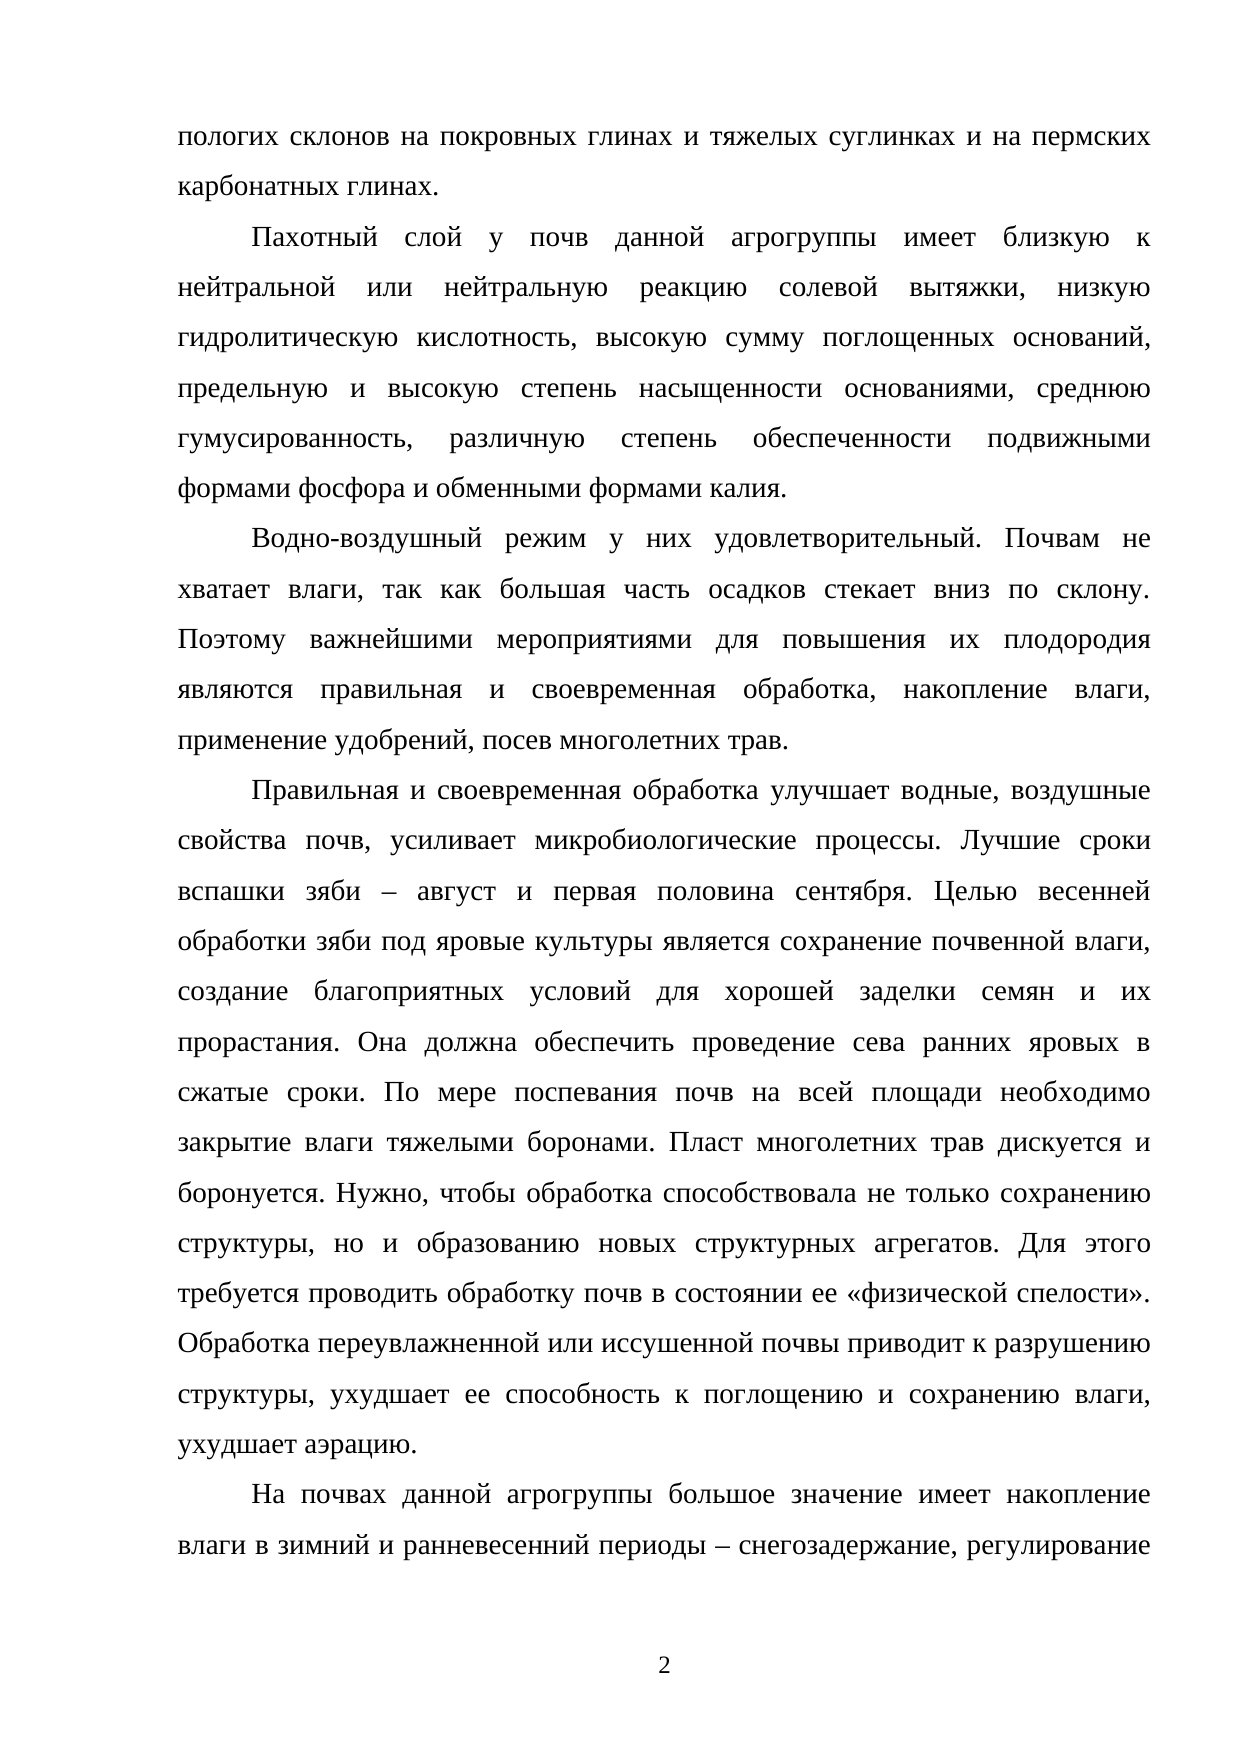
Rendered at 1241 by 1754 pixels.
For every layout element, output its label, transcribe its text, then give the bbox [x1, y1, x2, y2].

text Водно-воздушный режим у них удовлетворительный. Почвам не хватает влаги, так как большая часть осадков стекает вниз по склону. Поэтому важнейшими мероприятиями для повышения их плодородия являются правильная и своевременная обработка, накопление влаги, применение удобрений, посев многолетних трав. [177, 521, 1152, 755]
text Пахотный слой у почв данной агрогруппы имеет близкую к нейтральной или нейтральную реакцию солевой вытяжки, низкую гидролитическую кислотность, высокую сумму поглощенных оснований, предельную и высокую степень насыщенности основаниями, среднюю гумусированность, различную степень обеспеченности подвижными формами фосфора и обменными формами калия. [177, 219, 1152, 504]
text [177, 118, 1152, 202]
text Правильная и своевременная обработка улучшает водные, воздушные свойства почв, усиливает микробиологические процессы. Лучшие сроки вспашки зяби – август и первая половина сентября. Целью весенней обработки зяби под яровые культуры является сохранение почвенной влаги, создание благоприятных условий для хорошей заделки семян и их прорастания. Она должна обеспечить проведение сева ранних яровых в сжатые сроки. По мере поспевания почв на всей площади необходимо закрытие влаги тяжелыми боронами. Пласт многолетних трав дискуется и боронуется. Нужно, чтобы обработка способствовала не только сохранению структуры, но и образованию новых структурных агрегатов. Для этого требуется проводить обработку почв в состоянии ее «физической спелости». Обработка переувлажненной или иссушенной почвы приводит к разрушению структуры, ухудшает ее способность к поглощению и сохранению влаги, ухудшает аэрацию. [177, 772, 1152, 1460]
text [177, 1477, 1152, 1560]
